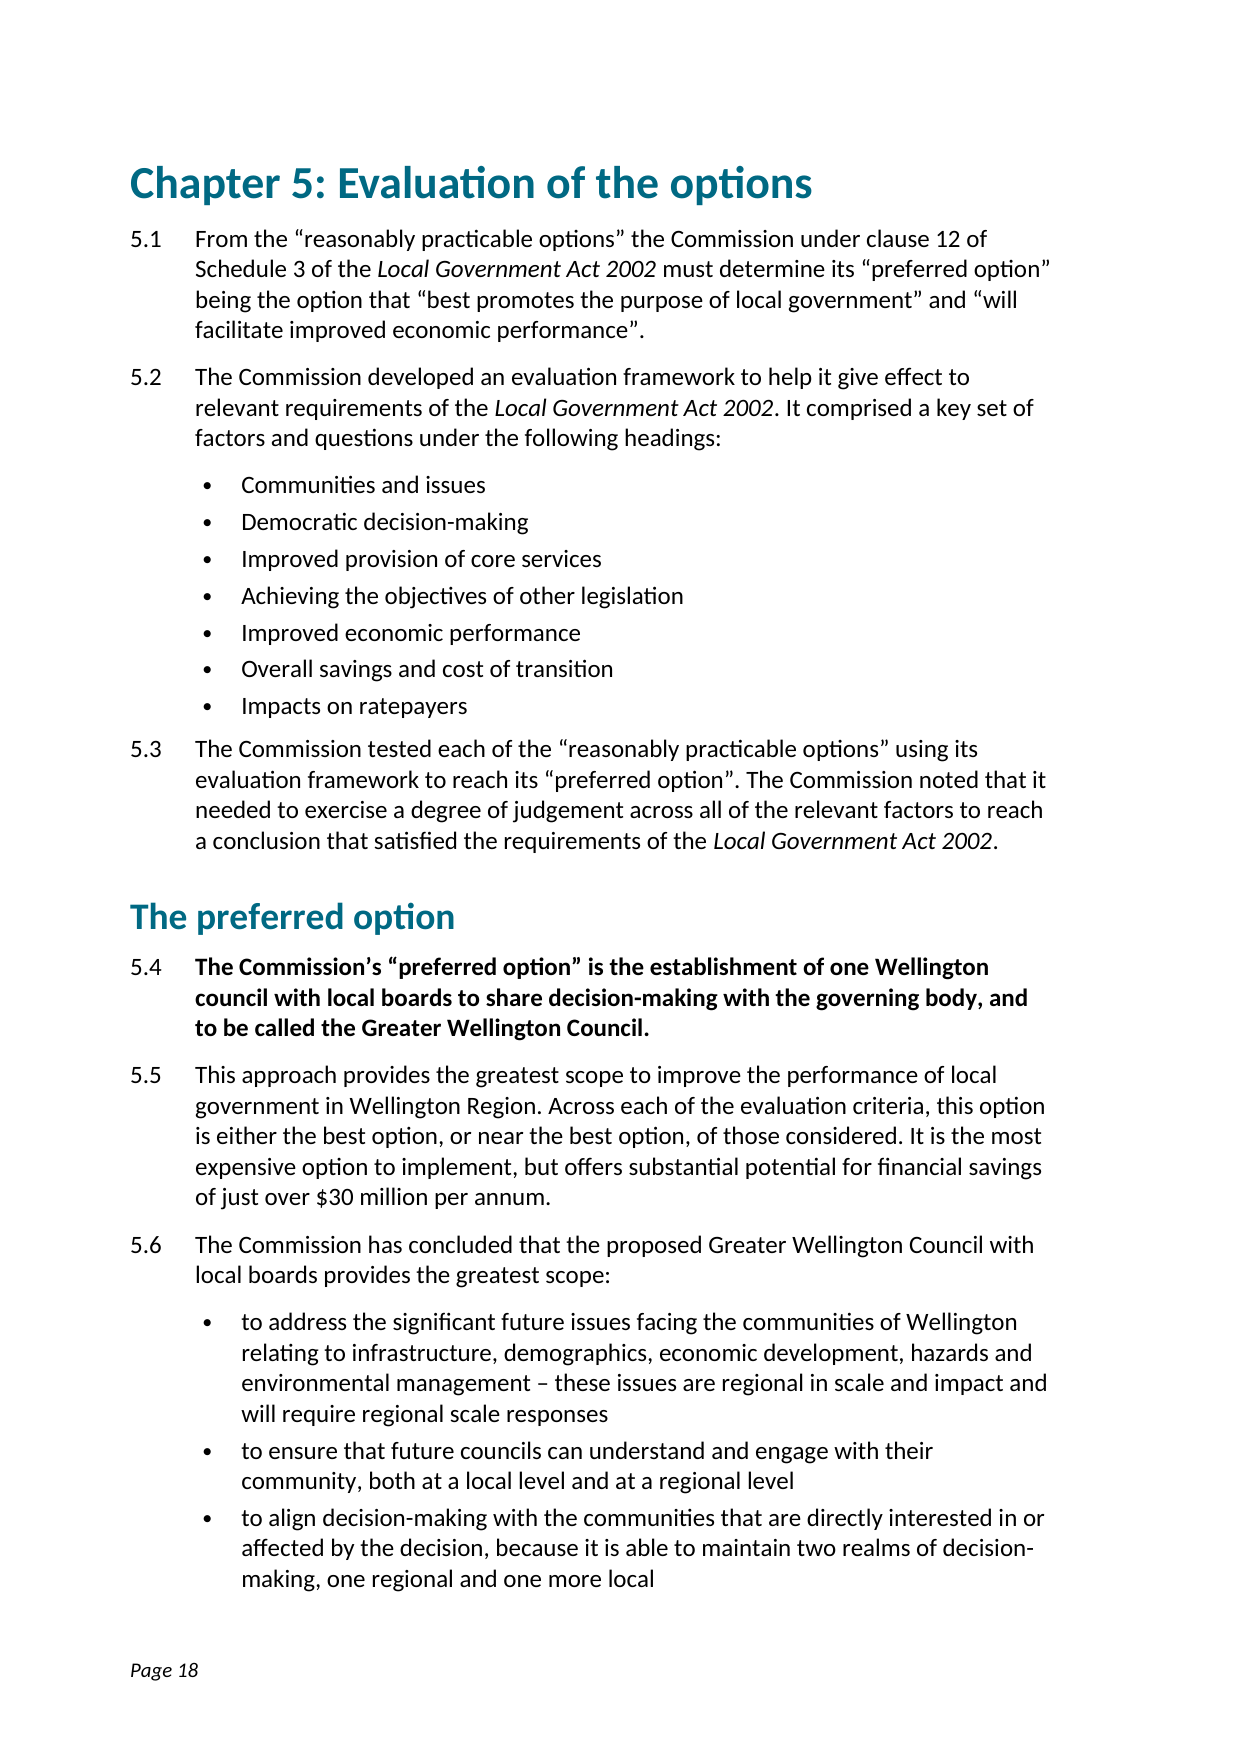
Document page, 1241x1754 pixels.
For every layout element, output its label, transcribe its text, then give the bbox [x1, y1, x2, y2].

text The Commission developed an evaluation framework to help it give effect to relevant requirements of the Local Government Act 2002. It comprised a key set of factors and questions under the following headings: [130, 361, 1051, 453]
text to ensure that future councils can understand and engage with their community, both at a local level and at a regional level [204, 1435, 1051, 1496]
text to align decision-making with the communities that are directly interested in or affected by the decision, because it is able to maintain two realms of decision-making, one regional and one more local [204, 1502, 1051, 1594]
text From the “reasonably practicable options” the Commission under clause 12 of Schedule 3 of the Local Government Act 2002 must determine its “preferred option” being the option that “best promotes the purpose of local government” and “will facilitate improved economic performance”. [130, 223, 1051, 345]
text The Commission has concluded that the proposed Greater Wellington Council with local boards provides the greatest scope: [130, 1229, 1051, 1290]
text to address the significant future issues facing the communities of Wellington relating to infrastructure, demographics, economic development, hazards and environmental management – these issues are regional in scale and impact and will require regional scale responses [204, 1306, 1051, 1428]
text Impacts on ratepayers [204, 690, 1051, 721]
text Improved provision of core services [204, 543, 1051, 574]
subtitle The preferred option [130, 893, 1051, 939]
text This approach provides the greatest scope to improve the performance of local government in Wellington Region. Across each of the evaluation criteria, this option is either the best option, or near the best option, of those considered. It is the most expensive option to implement, but offers substantial potential for financial savings of just over $30 million per annum. [130, 1059, 1051, 1212]
subtitle Evaluation of the options [130, 154, 1051, 210]
text Overall savings and cost of transition [204, 653, 1051, 684]
text The Commission tested each of the “reasonably practicable options” using its evaluation framework to reach its “preferred option”. The Commission noted that it needed to exercise a degree of judgement across all of the relevant factors to reach a conclusion that satisfied the requirements of the Local Government Act 2002. [130, 733, 1051, 855]
text Democratic decision-making [204, 506, 1051, 537]
text The Commission’s “preferred option” is the establishment of one Wellington council with local boards to share decision-making with the governing body, and to be called the Greater Wellington Council. [130, 951, 1051, 1043]
text Achieving the objectives of other legislation [204, 580, 1051, 611]
text Improved economic performance [204, 617, 1051, 647]
text Communities and issues [204, 470, 1051, 500]
